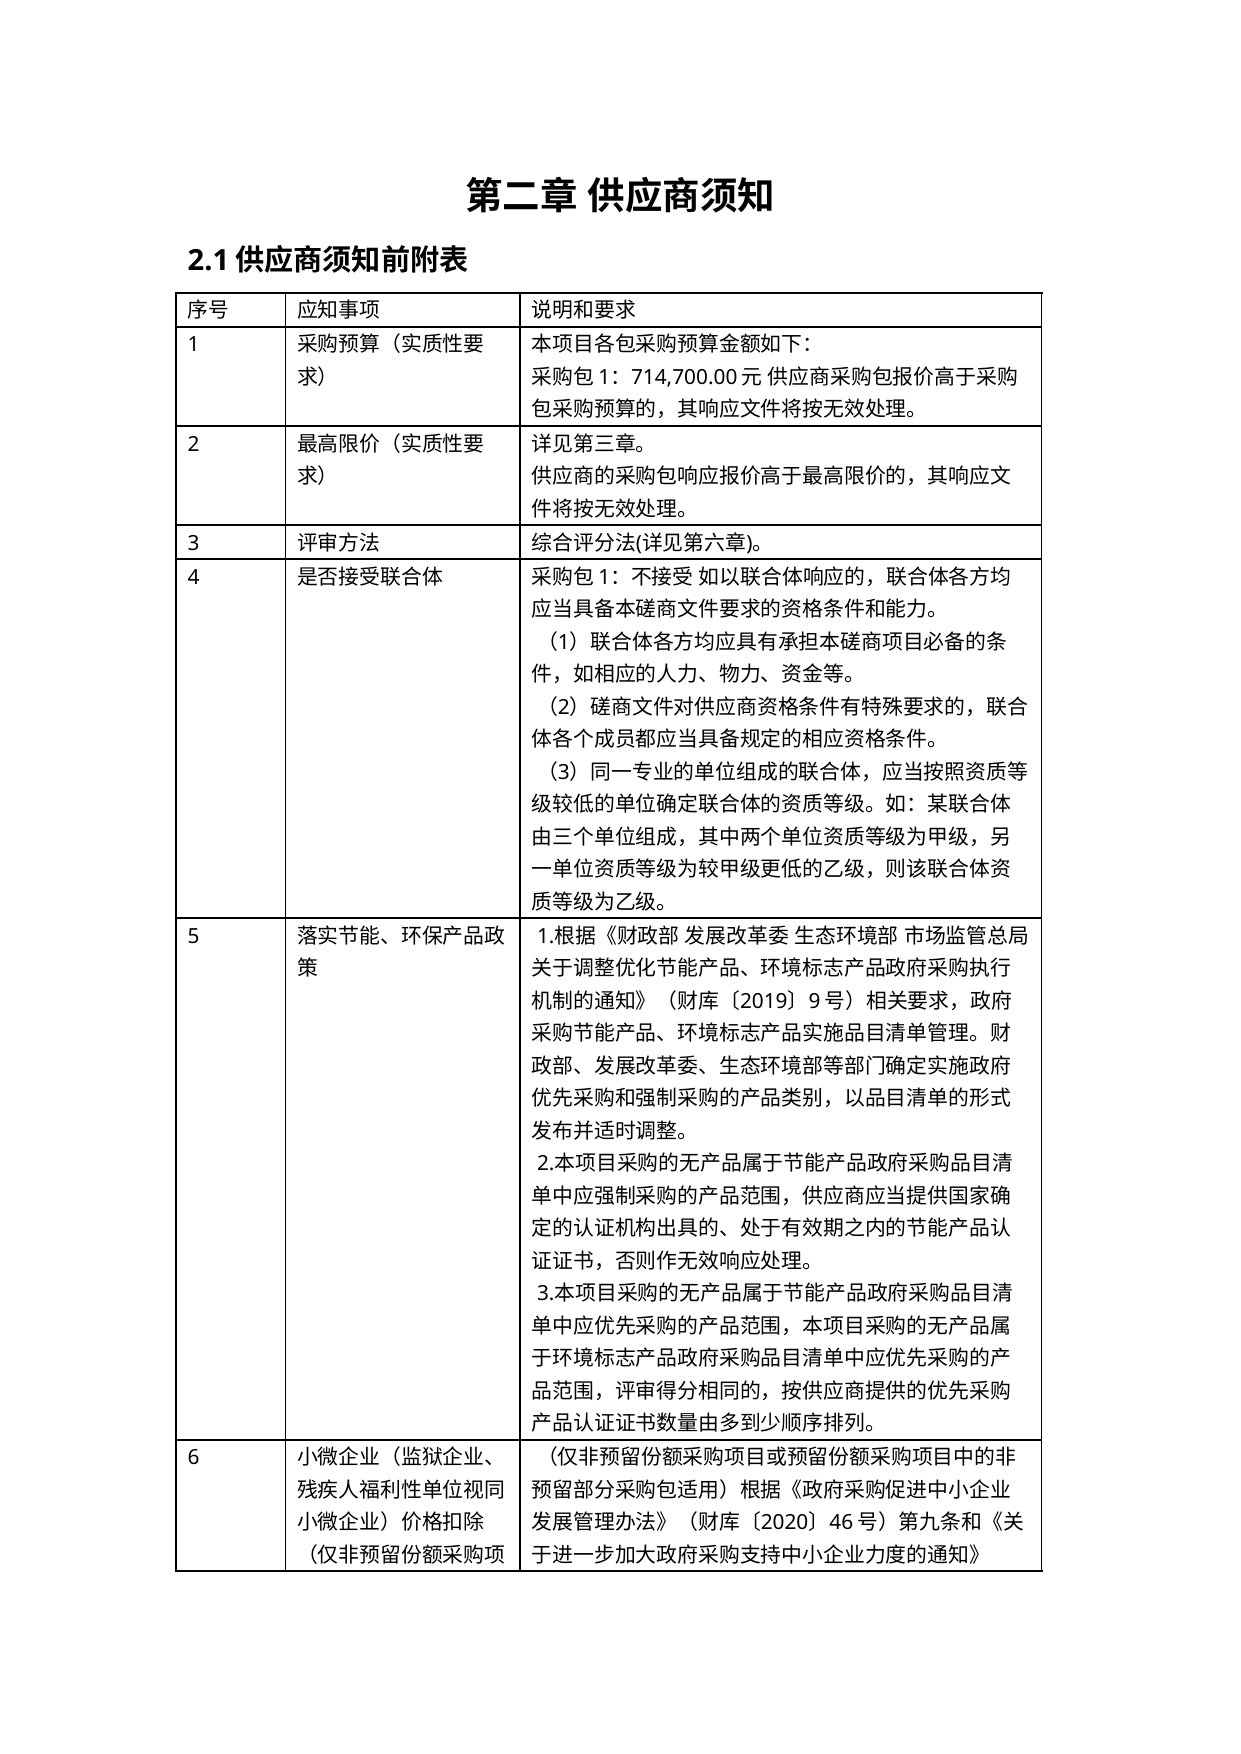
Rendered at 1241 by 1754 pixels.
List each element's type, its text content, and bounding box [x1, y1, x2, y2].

table_cell 综合评分法(详见第六章)。 [521, 526, 1041, 558]
table_cell 1.根据《财政部 发展改革委 生态环境部 市场监管总局关于调整优化节能产品、环境标志产品政府采购执行机制的通知》（财库〔2019〕9号）相关要求，政府采购节能产品、环境标志产品实施品目清单管理。财政部、发展改革委、生态环境部等部门确定实施政府优先采购和强制采购的产品类别，以品目清单的形式发布并适时调整。 2.本项目采购的无产品属于节能产品政府采购品目清单中应强制采购的产品范围，供应商应当提供国家确定的认证机构出具的、处于有效期之内的节能产品认证证书，否则作无效响应处理。 3.本项目采购的无产品属于节能产品政府采购品目清单中应优先采购的产品范围，本项目采购的无产品属于环境标志产品政府采购品目清单中应优先采购的产品范围，评审得分相同的，按供应商提供的优先采购产品认证证书数量由多到少顺序排列。 [521, 919, 1041, 1439]
table_cell 采购预算（实质性要求） [286, 328, 519, 425]
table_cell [286, 1441, 519, 1570]
table_cell 本项目各包采购预算金额如下： 采购包1：714,700.00元 供应商采购包报价高于采购包采购预算的，其响应文件将按无效处理。 [521, 328, 1041, 425]
table_cell 是否接受联合体 [286, 560, 519, 917]
table_header 序号 [177, 294, 285, 326]
table_cell 1 [177, 328, 285, 425]
table_cell 5 [177, 919, 285, 1439]
table_header 应知事项 [286, 294, 519, 326]
text 2.1供应商须知前附表 [187, 227, 1053, 292]
table_cell 3 [177, 526, 285, 558]
table_header 说明和要求 [521, 294, 1041, 326]
table_cell 采购包1：不接受 如以联合体响应的，联合体各方均应当具备本磋商文件要求的资格条件和能力。 （1）联合体各方均应具有承担本磋商项目必备的条件，如相应的人力、物力、资金等。 （2）磋商文件对供应商资格条件有特殊要求的，联合体各个成员都应当具备规定的相应资格条件。 （3）同一专业的单位组成的联合体，应当按照资质等级较低的单位确定联合体的资质等级。如：某联合体由三个单位组成，其中两个单位资质等级为甲级，另一单位资质等级为较甲级更低的乙级，则该联合体资质等级为乙级。 [521, 560, 1041, 917]
text 第二章 供应商须知 [187, 162, 1053, 227]
table_cell 落实节能、环保产品政策 [286, 919, 519, 1439]
table_cell 6 [177, 1441, 285, 1570]
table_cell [521, 1441, 1041, 1570]
table_cell 最高限价（实质性要求） [286, 427, 519, 524]
table_cell 详见第三章。 供应商的采购包响应报价高于最高限价的，其响应文件将按无效处理。 [521, 427, 1041, 524]
table_cell 评审方法 [286, 526, 519, 558]
table_cell 4 [177, 560, 285, 917]
table_cell 2 [177, 427, 285, 524]
